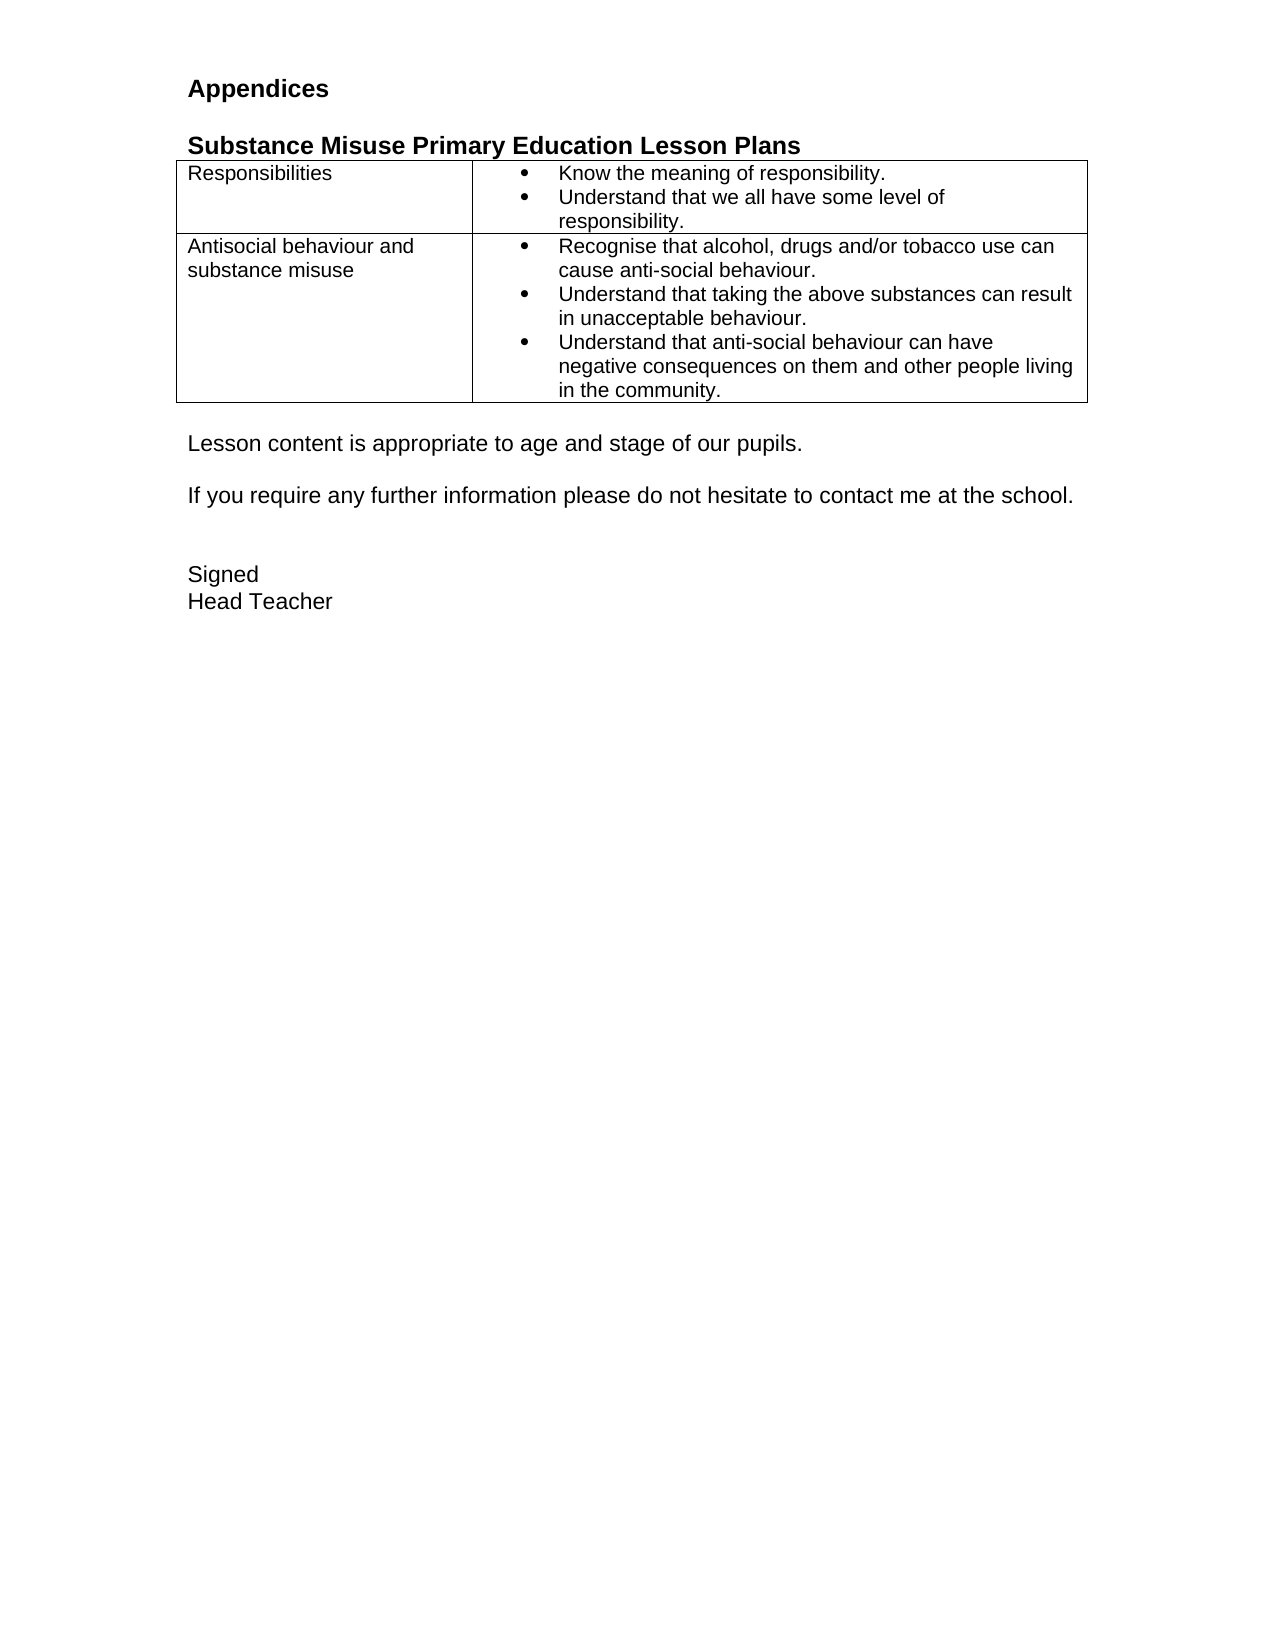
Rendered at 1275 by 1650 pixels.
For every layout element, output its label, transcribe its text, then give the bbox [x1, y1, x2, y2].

text Signed [187, 561, 1087, 588]
table_cell Responsibilities [177, 161, 472, 233]
text If you require any further information please do not hesitate to contact me at the school. [187, 482, 1087, 509]
text Head Teacher [187, 588, 1087, 614]
table_cell Recognise that alcohol, drugs and/or tobacco use can cause anti-social behaviour. Understand that taking the above substances can result in unacceptable behaviour. Understand that anti-social behaviour can have negative consequences on them and other people living in the community. [473, 234, 1087, 402]
table_cell Know the meaning of responsibility. Understand that we all have some level of responsibility. [473, 161, 1087, 233]
table_cell Antisocial behaviour and substance misuse [177, 234, 472, 402]
text Lesson content is appropriate to age and stage of our pupils. [187, 429, 1087, 456]
